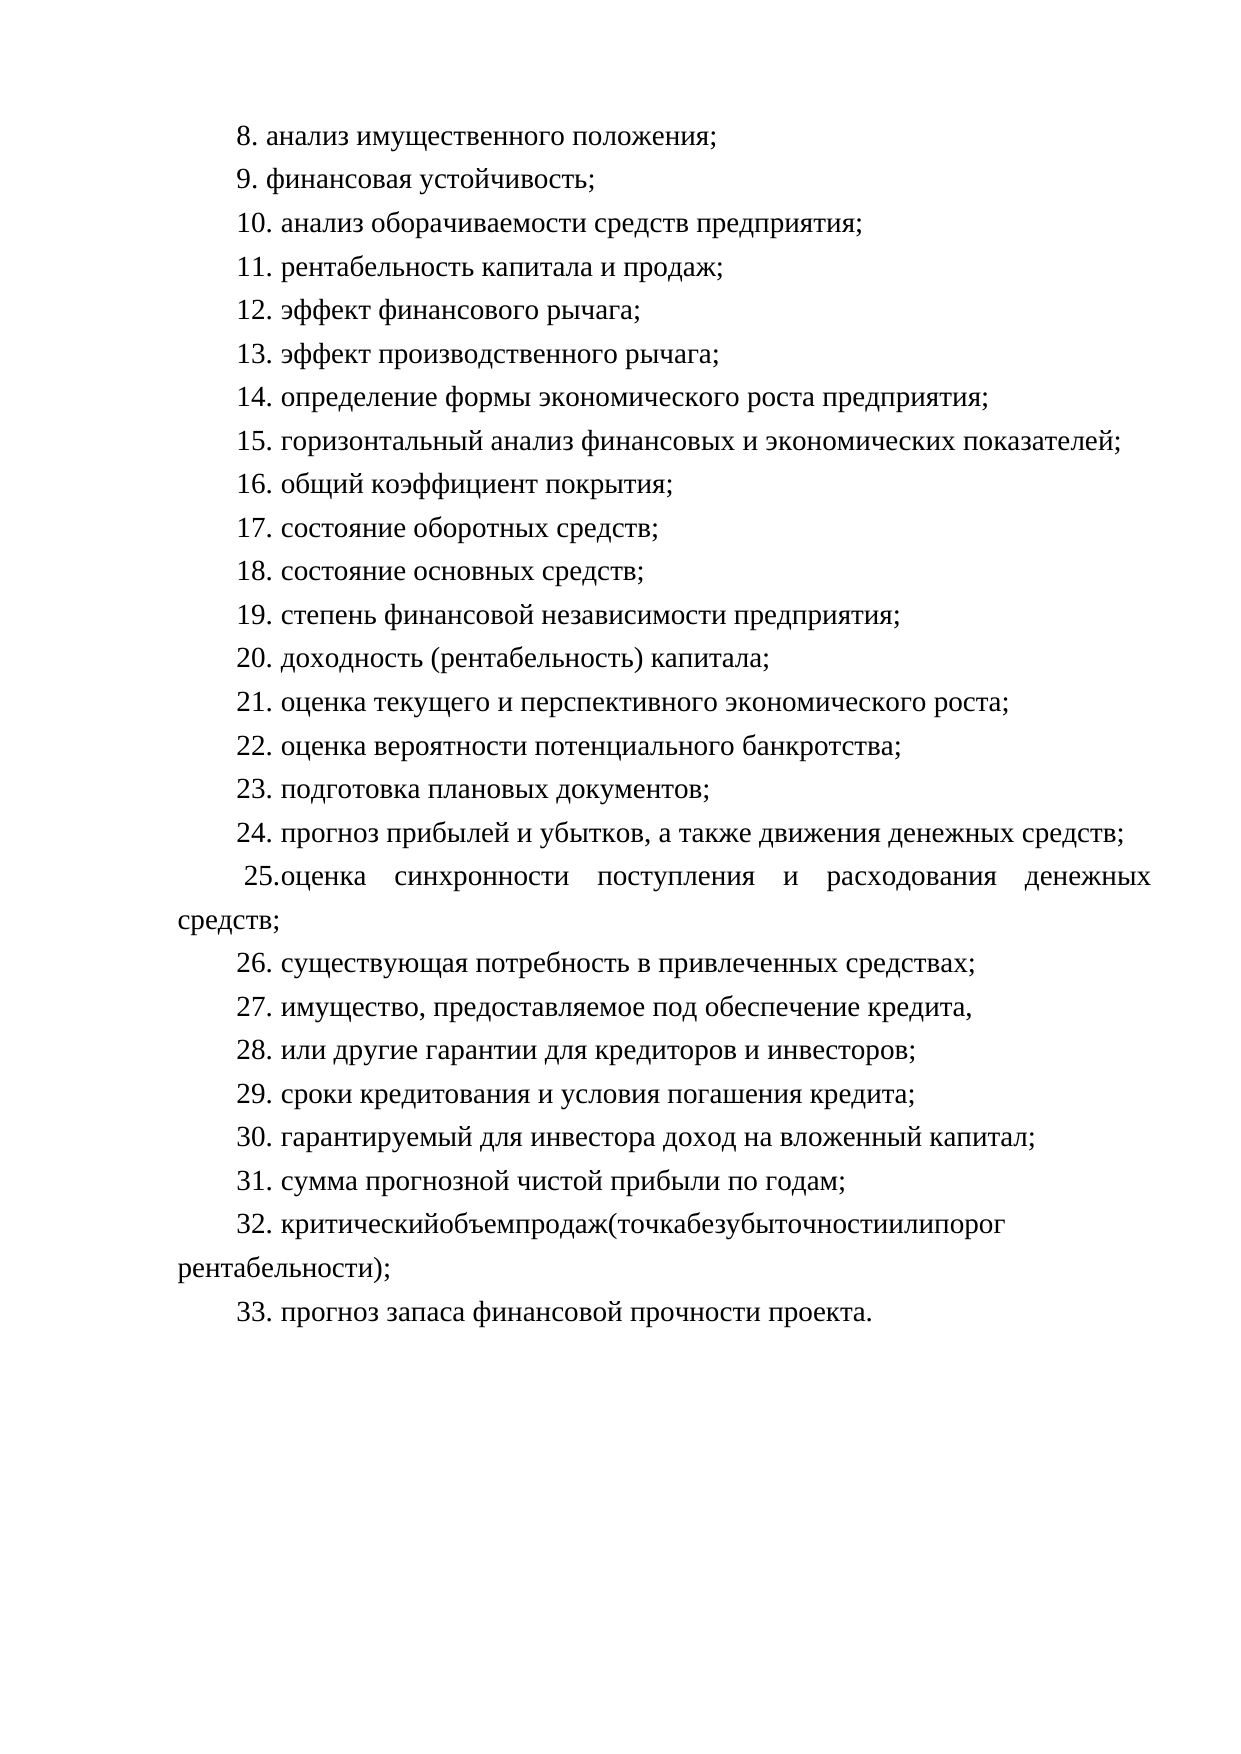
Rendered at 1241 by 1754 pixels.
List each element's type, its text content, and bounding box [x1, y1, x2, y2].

text 9. финансовая устойчивость; [177, 162, 1152, 195]
text 21. оценка текущего и перспективного экономического роста; [177, 684, 1152, 718]
text 25. оценка синхронности поступления и расходования денежных средств; [177, 858, 1152, 935]
text 20. доходность (рентабельность) капитала; [177, 641, 1152, 674]
text 14. определение формы экономического роста предприятия; [177, 379, 1152, 413]
text 19. степень финансовой независимости предприятия; [177, 597, 1152, 631]
text 22. оценка вероятности потенциального банкротства; [177, 728, 1152, 761]
text 8. анализ имущественного положения; [177, 118, 1152, 152]
text 17. состояние оборотных средств; [177, 510, 1152, 543]
text 30. гарантируемый для инвестора доход на вложенный капитал; [177, 1119, 1152, 1153]
text 18. состояние основных средств; [177, 553, 1152, 587]
text 26. существующая потребность в привлеченных средствах; [177, 945, 1152, 979]
text 16. общий коэффициент покрытия; [177, 466, 1152, 500]
text 29. сроки кредитования и условия погашения кредита; [177, 1076, 1152, 1109]
text 24. прогноз прибылей и убытков, а также движения денежных средств; [177, 815, 1152, 848]
text 33. прогноз запаса финансовой прочности проекта. [177, 1294, 1152, 1327]
text 11. рентабельность капитала и продаж; [177, 249, 1152, 282]
text 28. или другие гарантии для кредиторов и инвесторов; [177, 1032, 1152, 1066]
text 31. сумма прогнозной чистой прибыли по годам; [177, 1163, 1152, 1197]
text 27. имущество, предоставляемое под обеспечение кредита, [177, 989, 1152, 1022]
text 15. горизонтальный анализ финансовых и экономических показателей; [177, 423, 1152, 456]
text 32. критическийобъемпродаж(точкабезубыточностиилипорог рентабельности); [177, 1207, 1152, 1284]
text 10. анализ оборачиваемости средств предприятия; [177, 205, 1152, 239]
text 13. эффект производственного рычага; [177, 336, 1152, 369]
text 12. эффект финансового рычага; [177, 292, 1152, 326]
text 23. подготовка плановых документов; [177, 771, 1152, 805]
